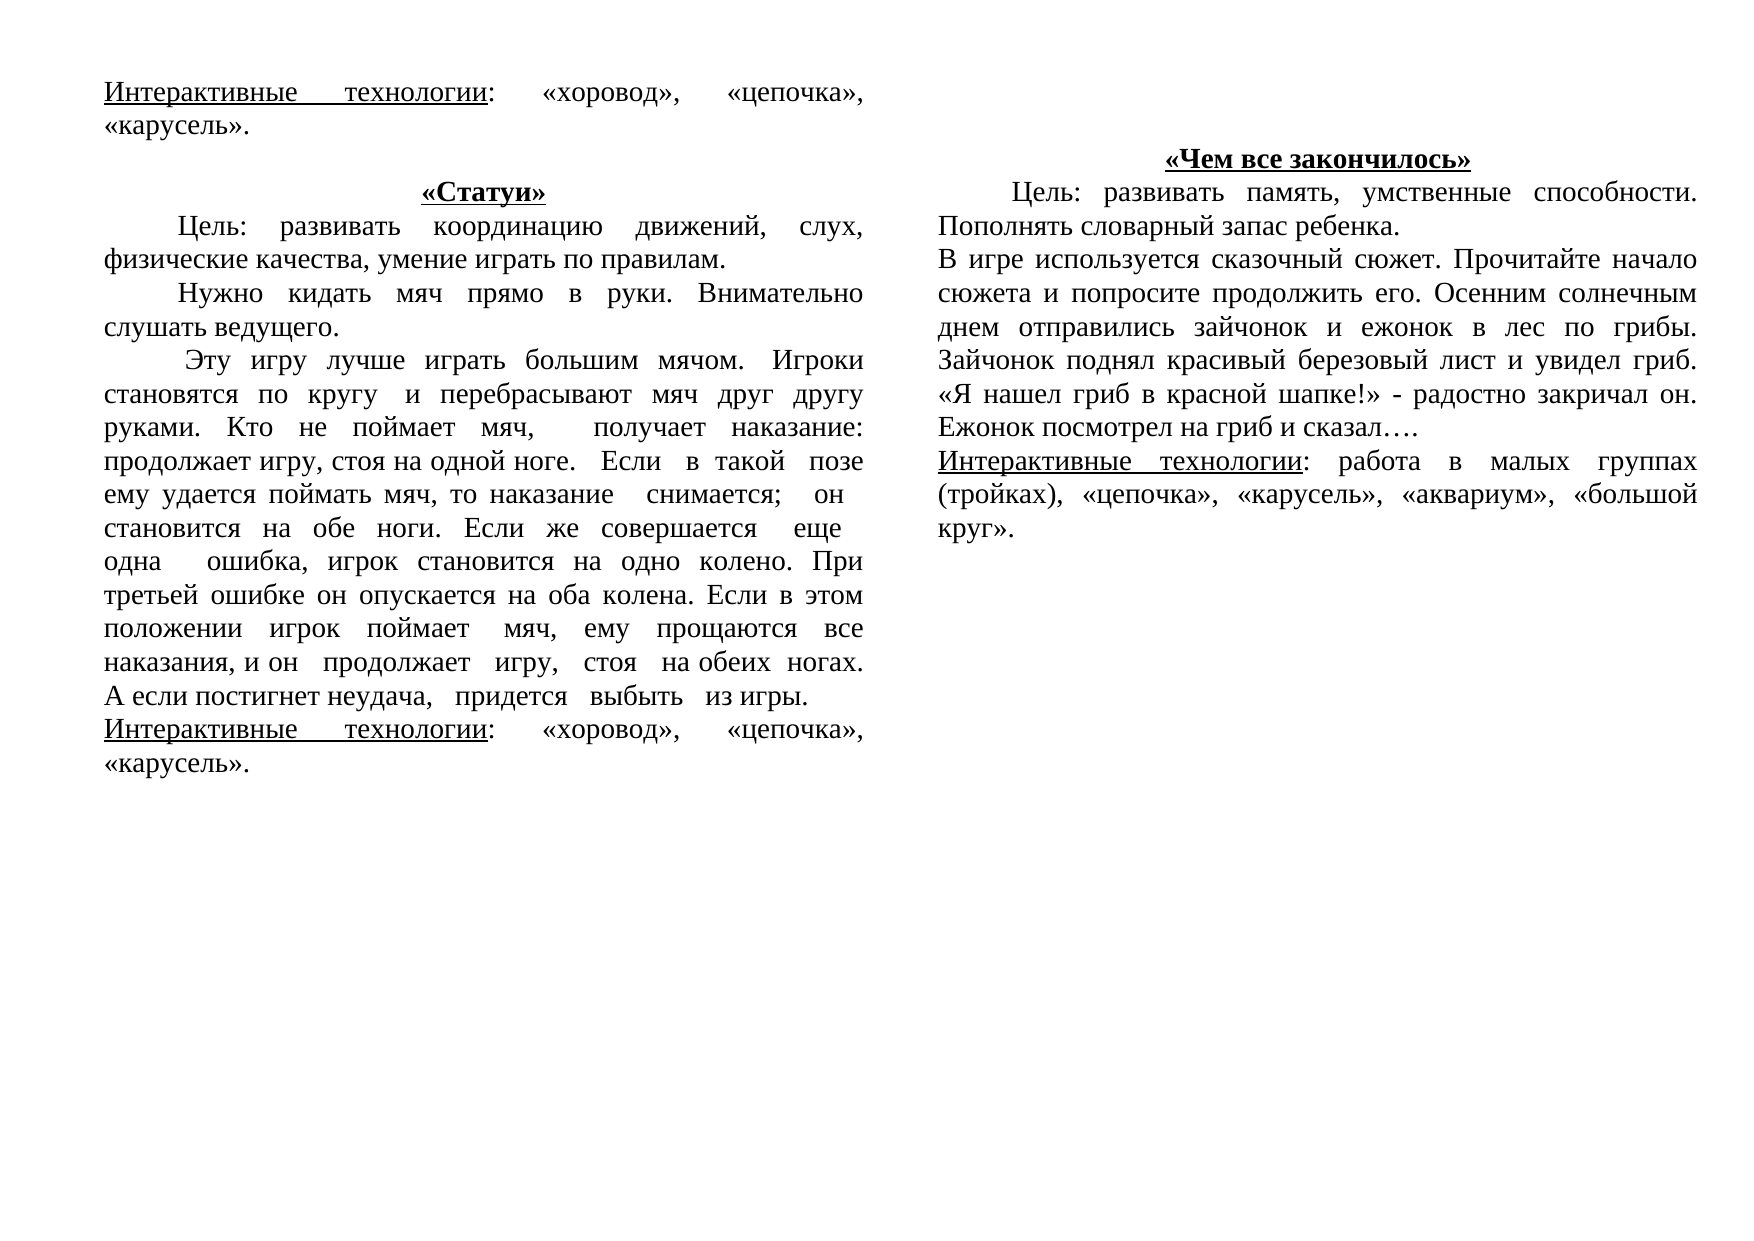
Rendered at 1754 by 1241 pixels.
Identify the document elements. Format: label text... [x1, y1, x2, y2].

text Нужно кидать мяч прямо в руки. Внимательно слушать ведущего. [103, 275, 864, 342]
text «Чем все закончилось» [938, 141, 1698, 174]
text В игре используется сказочный сюжет. Прочитайте начало сюжета и попросите продолжить его. Осенним солнечным днем отправились зайчонок и ежонок в лес по грибы. Зайчонок поднял красивый березовый лист и увидел гриб. «Я нашел гриб в красной шапке!» - радостно закричал он. Ежонок посмотрел на гриб и сказал…. [938, 242, 1698, 443]
text Интерактивные технологии: работа в малых группах (тройках), «цепочка», «карусель», «аквариум», «большой круг». [938, 443, 1698, 543]
text Эту игру лучше играть большим мячом. Игроки становятся по кругу и перебрасывают мяч друг другу руками. Кто не поймает мяч, получает наказание: продолжает игру, стоя на одной ноге. Если в такой позе ему удается поймать мяч, то наказание снимается; он становится на обе ноги. Если же совершается еще одна ошибка, игрок становится на одно колено. При третьей ошибке он опускается на оба колена. Если в этом положении игрок поймает мяч, ему прощаются все наказания, и он продолжает игру, стоя на обеих ногах. А если постигнет неудача, придется выбыть из игры. [103, 342, 864, 711]
text Интерактивные технологии: «хоровод», «цепочка», «карусель». [103, 711, 864, 778]
text «Статуи» [103, 174, 864, 208]
text Интерактивные технологии: «хоровод», «цепочка», «карусель». [103, 74, 864, 141]
text Цель: развивать память, умственные способности. Пополнять словарный запас ребенка. [938, 174, 1698, 242]
text Цель: развивать координацию движений, слух, физические качества, умение играть по правилам. [103, 208, 864, 275]
